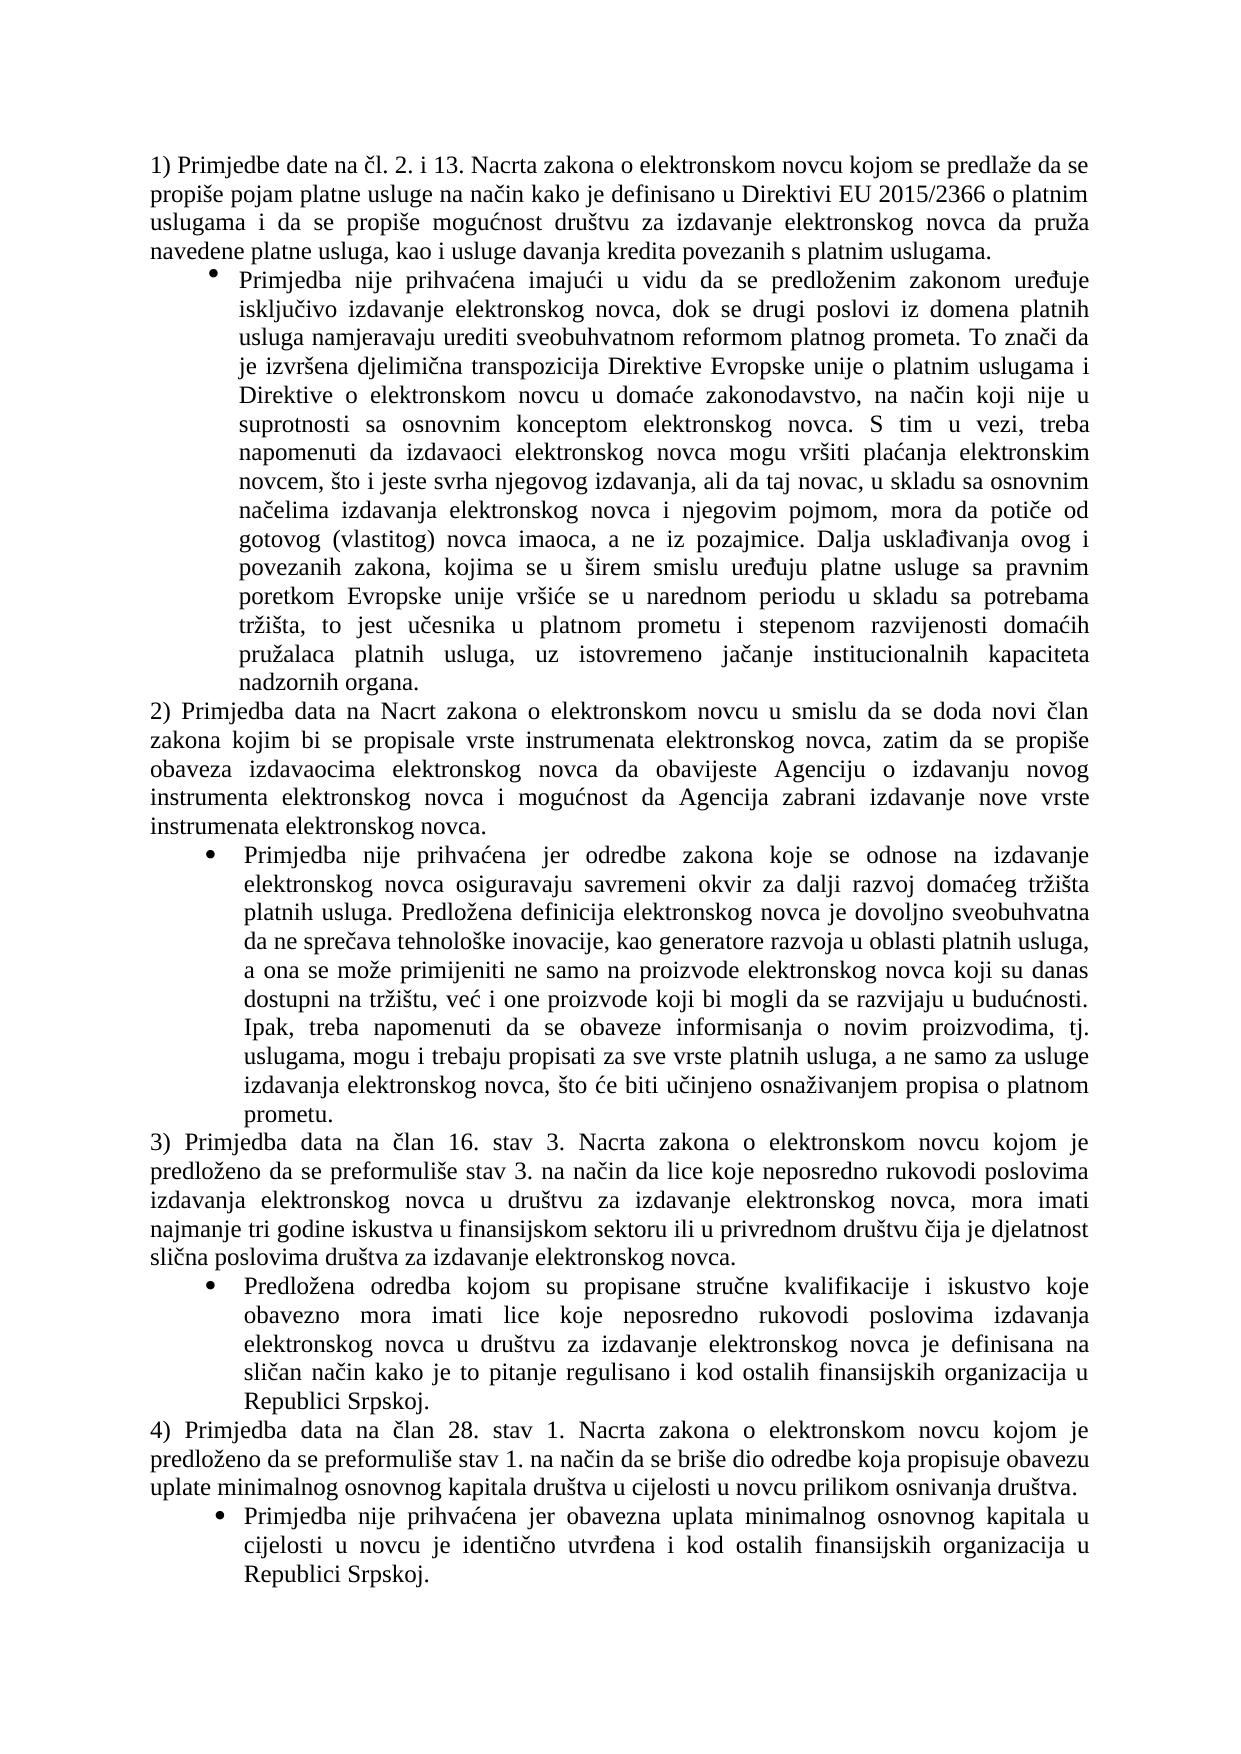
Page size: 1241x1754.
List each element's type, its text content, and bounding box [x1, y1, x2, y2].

list Primjedba nije prihvaćena jer obavezna uplata minimalnog osnovnog kapitala u cijelosti u novcu je identično utvrđena i kod ostalih finansijskih organizacija u Republici Srpskoj. [216, 1501, 1090, 1587]
list Predložena odredba kojom su propisane stručne kvalifikacije i iskustvo koje obavezno mora imati lice koje neposredno rukovodi poslovima izdavanja elektronskog novca u društvu za izdavanje elektronskog novca je definisana na sličan način kako je to pitanje regulisano i kod ostalih finansijskih organizacija u Republici Srpskoj. [206, 1271, 1090, 1415]
list Primjedba nije prihvaćena imajući u vidu da se predloženim zakonom uređuje isključivo izdavanje elektronskog novca, dok se drugi poslovi iz domena platnih usluga namjeravaju urediti sveobuhvatnom reformom platnog prometa. To znači da je izvršena djelimična transpozicija Direktive Evropske unije o platnim uslugama i Direktive o elektronskom novcu u domaće zakonodavstvo, na način koji nije u suprotnosti sa osnovnim konceptom elektronskog novca. S tim u vezi, treba napomenuti da izdavaoci elektronskog novca mogu vršiti plaćanja elektronskim novcem, što i jeste svrha njegovog izdavanja, ali da taj novac, u skladu sa osnovnim načelima izdavanja elektronskog novca i njegovim pojmom, mora da potiče od gotovog (vlastitog) novca imaoca, a ne iz pozajmice. Dalja usklađivanja ovog i povezanih zakona, kojima se u širem smislu uređuju platne usluge sa pravnim poretkom Evropske unije vršiće se u narednom periodu u skladu sa potrebama tržišta, to jest učesnika u platnom prometu i stepenom razvijenosti domaćih pružalaca platnih usluga, uz istovremeno jačanje institucionalnih kapaciteta nadzornih organa. [209, 265, 1090, 696]
text 3) Primjedba data na član 16. stav 3. Nacrta zakona o elektronskom novcu kojom je predloženo da se preformuliše stav 3. na način da lice koje neposredno rukovodi poslovima izdavanja elektronskog novca u društvu za izdavanje elektronskog novca, mora imati najmanje tri godine iskustva u finansijskom sektoru ili u privrednom društvu čija je djelatnost slična poslovima društva za izdavanje elektronskog novca. [150, 1127, 1090, 1271]
text 4) Primjedba data na član 28. stav 1. Nacrta zakona o elektronskom novcu kojom je predloženo da se preformuliše stav 1. na način da se briše dio odredbe koja propisuje obavezu uplate minimalnog osnovnog kapitala društva u cijelosti u novcu prilikom osnivanja društva. [150, 1415, 1090, 1501]
list Primjedba nije prihvaćena jer odredbe zakona koje se odnose na izdavanje elektronskog novca osiguravaju savremeni okvir za dalji razvoj domaćeg tržišta platnih usluga. Predložena definicija elektronskog novca je dovoljno sveobuhvatna da ne sprečava tehnološke inovacije, kao generatore razvoja u oblasti platnih usluga, a ona se može primijeniti ne samo na proizvode elektronskog novca koji su danas dostupni na tržištu, već i one proizvode koji bi mogli da se razvijaju u budućnosti. Ipak, treba napomenuti da se obaveze informisanja o novim proizvodima, tj. uslugama, mogu i trebaju propisati za sve vrste platnih usluga, a ne samo za usluge izdavanja elektronskog novca, što će biti učinjeno osnaživanjem propisa o platnom prometu. [206, 840, 1090, 1127]
text 1) Primjedbe date na čl. 2. i 13. Nacrta zakona o elektronskom novcu kojom se predlaže da se propiše pojam platne usluge na način kako je definisano u Direktivi EU 2015/2366 o platnim uslugama i da se propiše mogućnost društvu za izdavanje elektronskog novca da pruža navedene platne usluga, kao i usluge davanja kredita povezanih s platnim uslugama. [150, 150, 1090, 265]
text 2) Primjedba data na Nacrt zakona o elektronskom novcu u smislu da se doda novi član zakona kojim bi se propisale vrste instrumenata elektronskog novca, zatim da se propiše obaveza izdavaocima elektronskog novca da obavijeste Agenciju o izdavanju novog instrumenta elektronskog novca i mogućnost da Agencija zabrani izdavanje nove vrste instrumenata elektronskog novca. [150, 696, 1090, 840]
